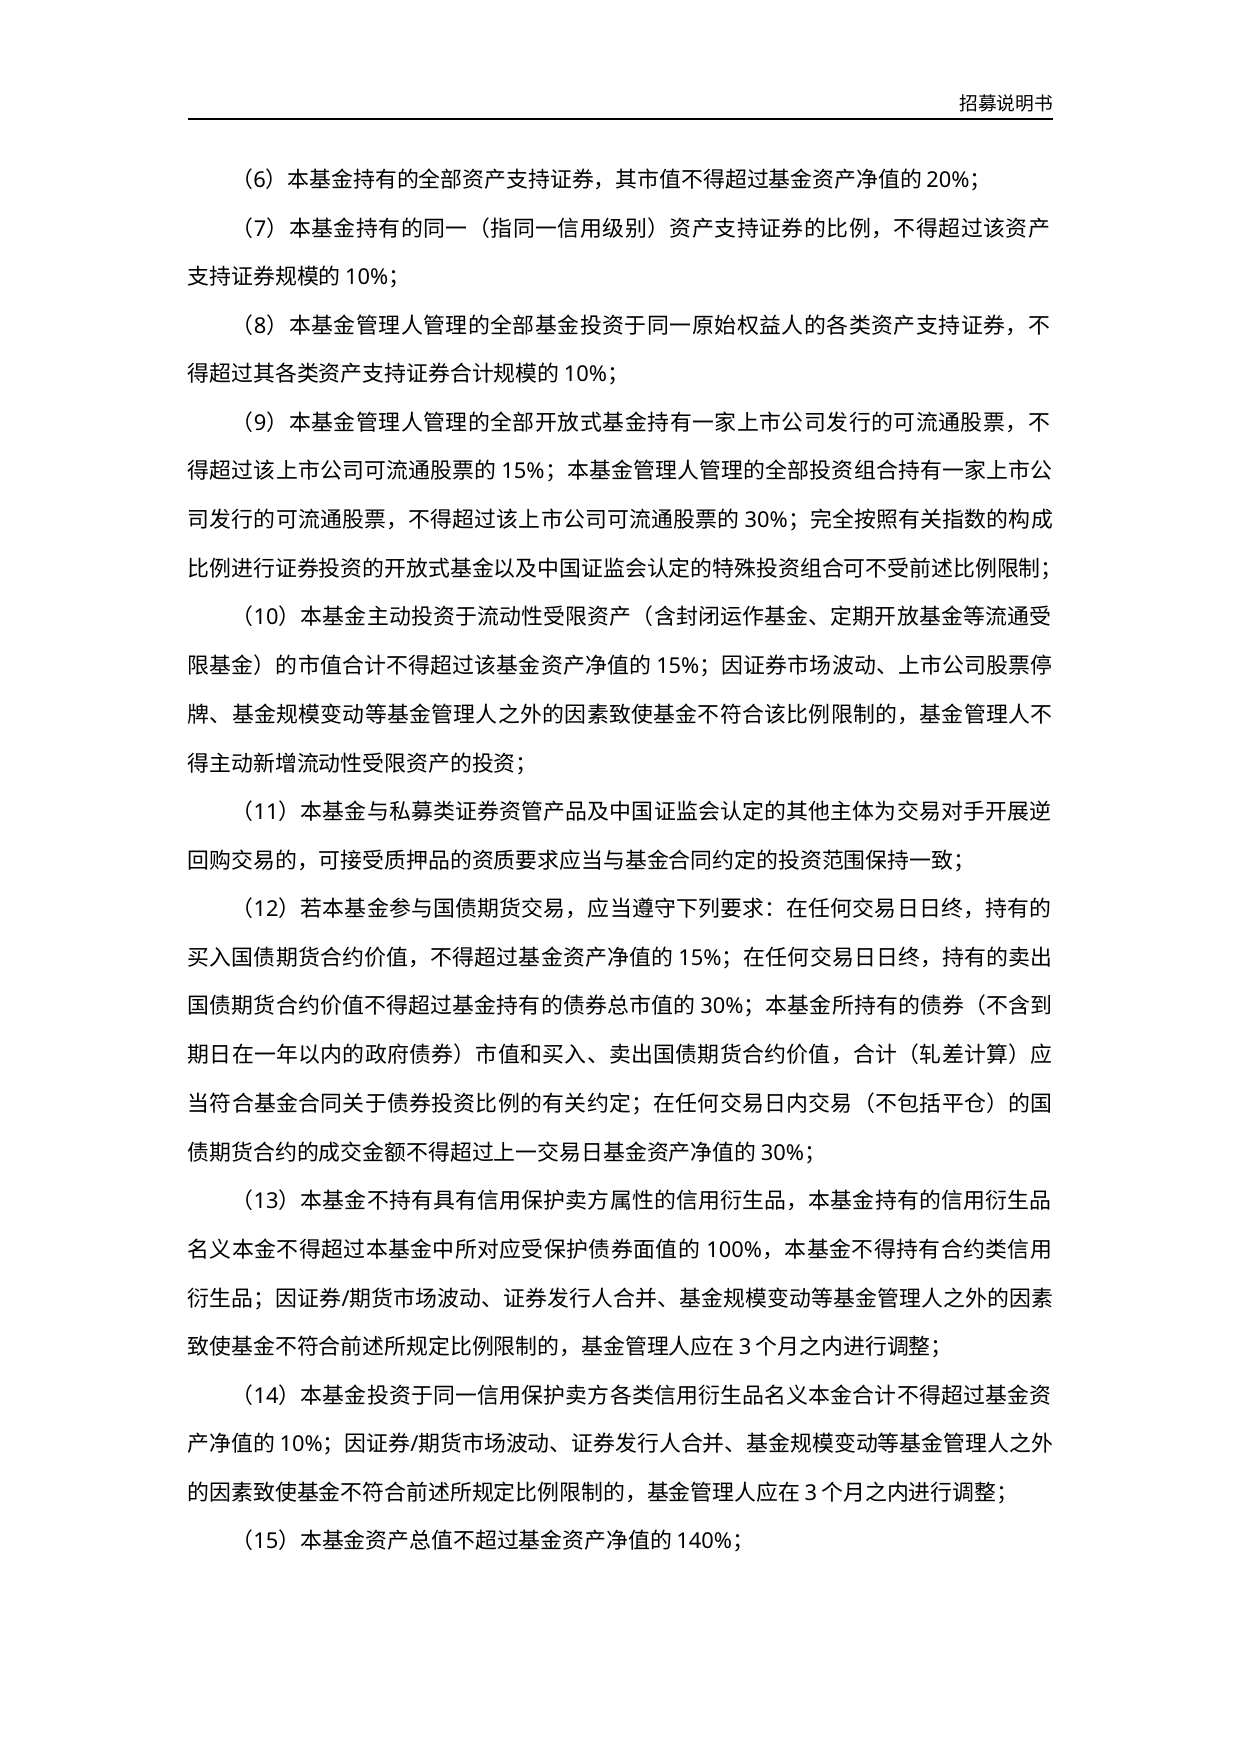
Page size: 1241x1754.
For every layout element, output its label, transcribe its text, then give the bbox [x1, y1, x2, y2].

list （15）本基金资产总值不超过基金资产净值的140%； [187, 1523, 1053, 1556]
list （13）本基金不持有具有信用保护卖方属性的信用衍生品，本基金持有的信用衍生品名义本金不得超过本基金中所对应受保护债券面值的100%，本基金不得持有合约类信用衍生品；因证券/期货市场波动、证券发行人合并、基金规模变动等基金管理人之外的因素致使基金不符合前述所规定比例限制的，基金管理人应在3个月之内进行调整； [187, 1183, 1053, 1362]
list （9）本基金管理人管理的全部开放式基金持有一家上市公司发行的可流通股票，不得超过该上市公司可流通股票的15%；本基金管理人管理的全部投资组合持有一家上市公司发行的可流通股票，不得超过该上市公司可流通股票的30%；完全按照有关指数的构成比例进行证券投资的开放式基金以及中国证监会认定的特殊投资组合可不受前述比例限制； [187, 404, 1053, 583]
list （11）本基金与私募类证券资管产品及中国证监会认定的其他主体为交易对手开展逆回购交易的，可接受质押品的资质要求应当与基金合同约定的投资范围保持一致； [187, 794, 1053, 875]
list （10）本基金主动投资于流动性受限资产（含封闭运作基金、定期开放基金等流通受限基金）的市值合计不得超过该基金资产净值的15%；因证券市场波动、上市公司股票停牌、基金规模变动等基金管理人之外的因素致使基金不符合该比例限制的，基金管理人不得主动新增流动性受限资产的投资； [187, 599, 1053, 778]
list （7）本基金持有的同一（指同一信用级别）资产支持证券的比例，不得超过该资产支持证券规模的10%； [187, 210, 1053, 292]
list （14）本基金投资于同一信用保护卖方各类信用衍生品名义本金合计不得超过基金资产净值的10%；因证券/期货市场波动、证券发行人合并、基金规模变动等基金管理人之外的因素致使基金不符合前述所规定比例限制的，基金管理人应在3个月之内进行调整； [187, 1377, 1053, 1507]
list （6）本基金持有的全部资产支持证券，其市值不得超过基金资产净值的20%； [187, 162, 1053, 194]
list （8）本基金管理人管理的全部基金投资于同一原始权益人的各类资产支持证券，不得超过其各类资产支持证券合计规模的10%； [187, 307, 1053, 389]
list （12）若本基金参与国债期货交易，应当遵守下列要求：在任何交易日日终，持有的买入国债期货合约价值，不得超过基金资产净值的15%；在任何交易日日终，持有的卖出国债期货合约价值不得超过基金持有的债券总市值的30%；本基金所持有的债券（不含到期日在一年以内的政府债券）市值和买入、卖出国债期货合约价值，合计（轧差计算）应当符合基金合同关于债券投资比例的有关约定；在任何交易日内交易（不包括平仓）的国债期货合约的成交金额不得超过上一交易日基金资产净值的30%； [187, 891, 1053, 1167]
